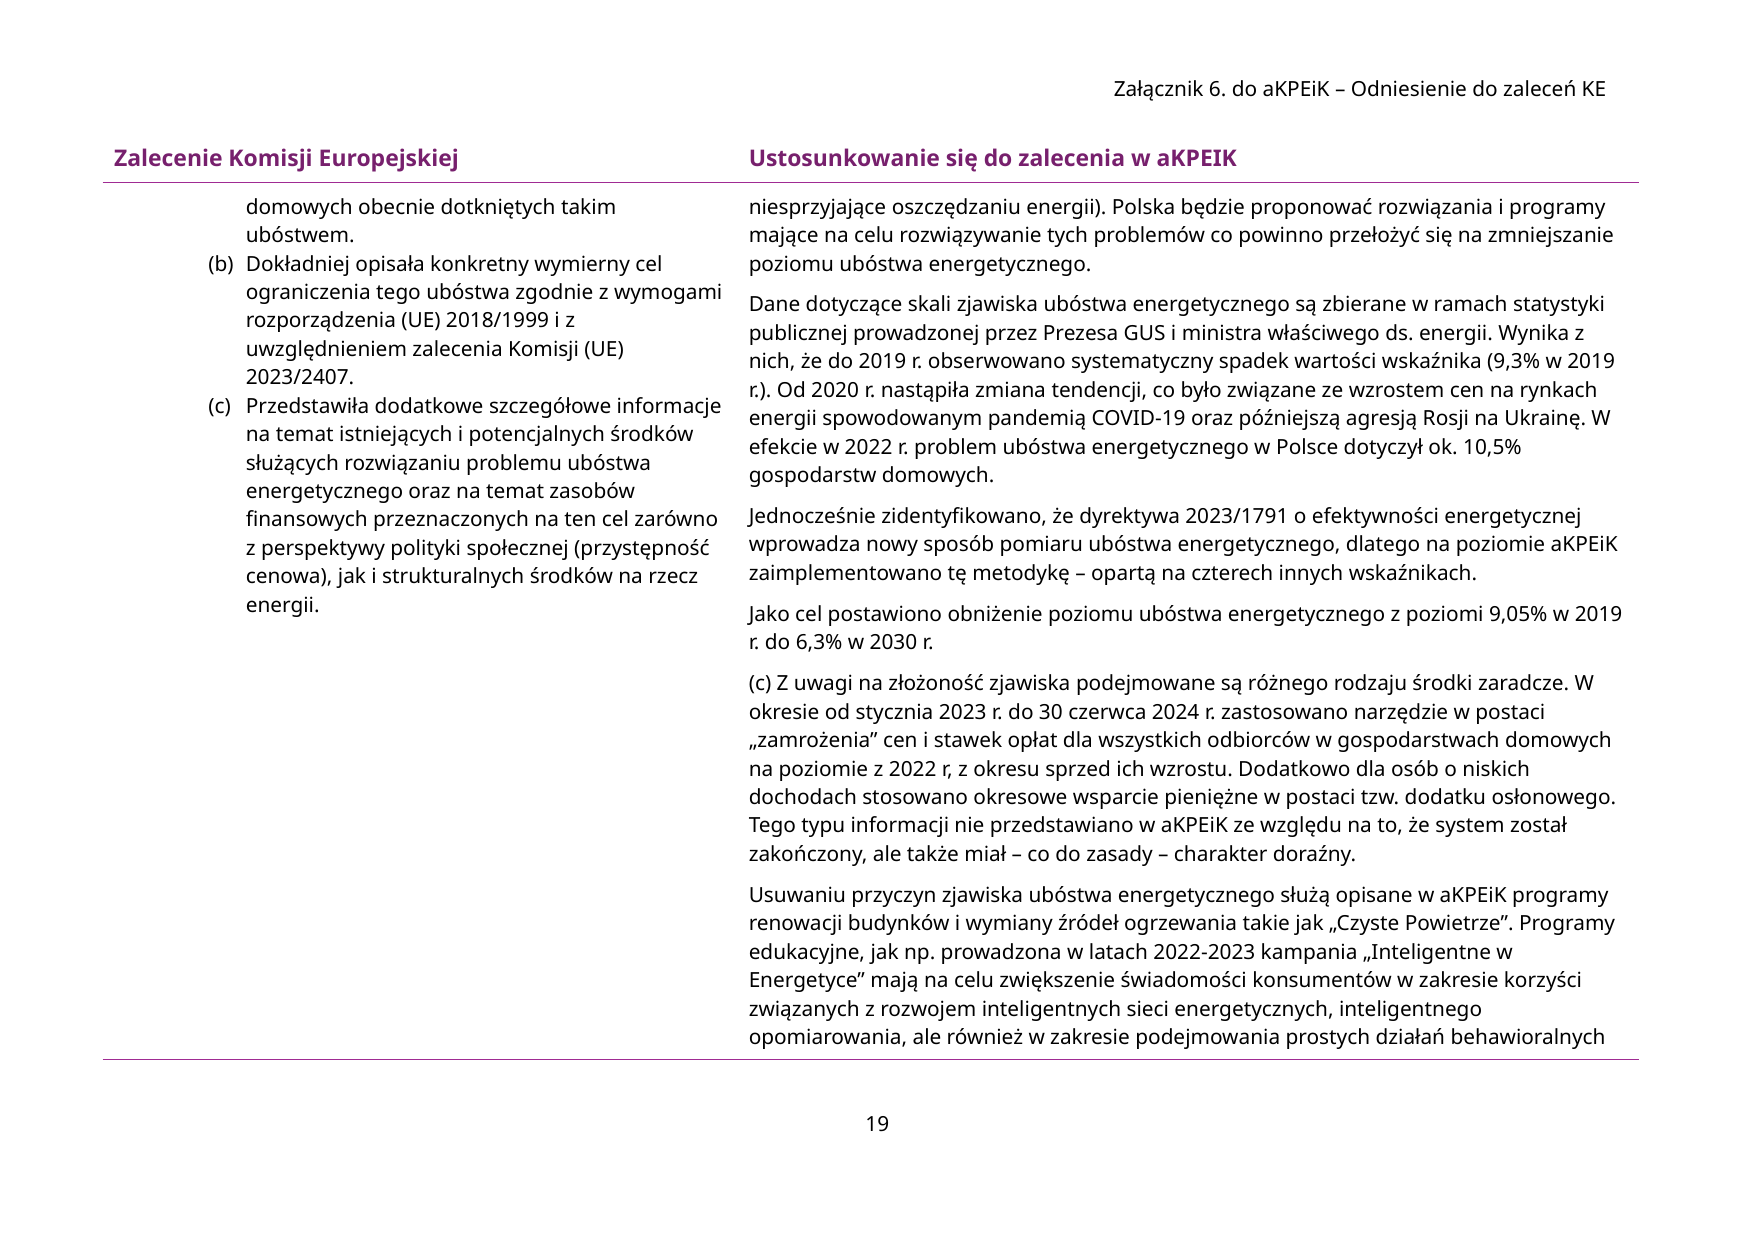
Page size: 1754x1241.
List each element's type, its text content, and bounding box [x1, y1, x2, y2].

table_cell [103, 183, 737, 1059]
table_header Zalecenie Komisji Europejskiej [103, 133, 737, 182]
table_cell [737, 183, 1639, 1059]
table_header Ustosunkowanie się do zalecenia w aKPEIK [737, 133, 1639, 182]
